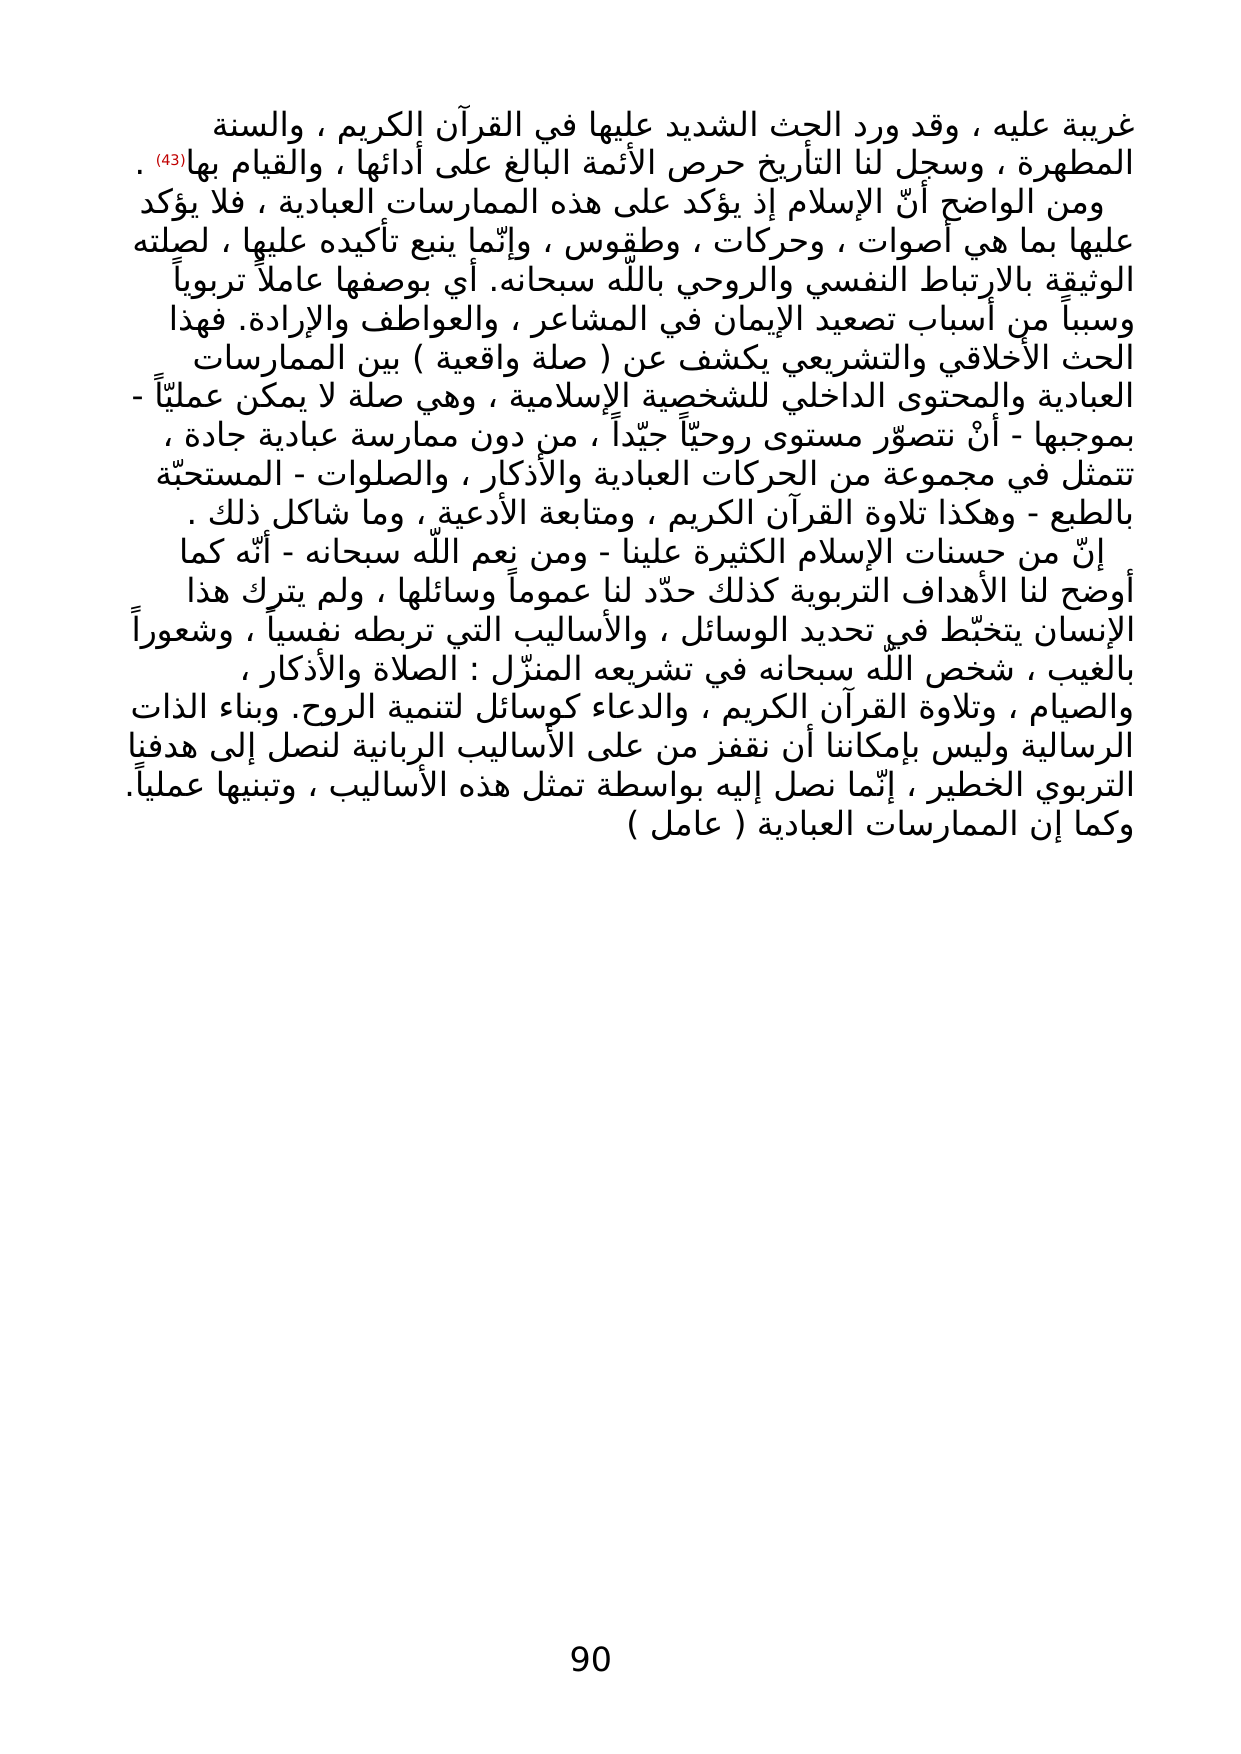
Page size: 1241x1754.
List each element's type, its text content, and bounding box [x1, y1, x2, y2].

text ومن الواضح أنّ الإسلام إذ يؤكد على هذه الممارسات العبادية ، فلا يؤكد عليها بما هي أصوات ، وحركات ، وطقوس ، وإنّما ينبع تأكيده عليها ، لصلته الوثيقة بالارتباط النفسي والروحي باللّه سبحانه. أي بوصفها عاملاً تربوياً وسبباً من أسباب تصعيد الإيمان في المشاعر ، والعواطف والإرادة. فهذا الحث الأخلاقي والتشريعي يكشف عن ( صلة واقعية ) بين الممارسات العبادية والمحتوى الداخلي للشخصية الإسلامية ، وهي صلة لا يمكن عمليّاً - بموجبها - أنْ نتصوّر مستوى روحيّاً جيّداً ، من دون ممارسة عبادية جادة ، تتمثل في مجموعة من الحركات العبادية والأذكار ، والصلوات - المستحبّة بالطبع - وهكذا تلاوة القرآن الكريم ، ومتابعة الأدعية ، وما شاكل ذلك . [105, 183, 1135, 532]
text إنّ من حسنات الإسلام الكثيرة علينا - ومن نعم اللّه سبحانه - أنّه كما أوضح لنا الأهداف التربوية كذلك حدّد لنا عموماً وسائلها ، ولم يترك هذا الإنسان يتخبّط في تحديد الوسائل ، والأساليب التي تربطه نفسياً ، وشعوراً بالغيب ، شخص اللّه سبحانه في تشريعه المنزّل : الصلاة والأذكار ، والصيام ، وتلاوة القرآن الكريم ، والدعاء كوسائل لتنمية الروح. وبناء الذات الرسالية وليس بإمكاننا أن نقفز من على الأساليب الربانية لنصل إلى هدفنا التربوي الخطير ، إنّما نصل إليه بواسطة تمثل هذه الأساليب ، وتبنيها عملياً. وكما إن الممارسات العبادية ( عامل ) [105, 532, 1135, 843]
text غريبة عليه ، وقد ورد الحث الشديد عليها في القرآن الكريم ، والسنة المطهرة ، وسجل لنا التأريخ حرص الأئمة البالغ على أدائها ، والقيام بها(43) . [105, 105, 1135, 183]
